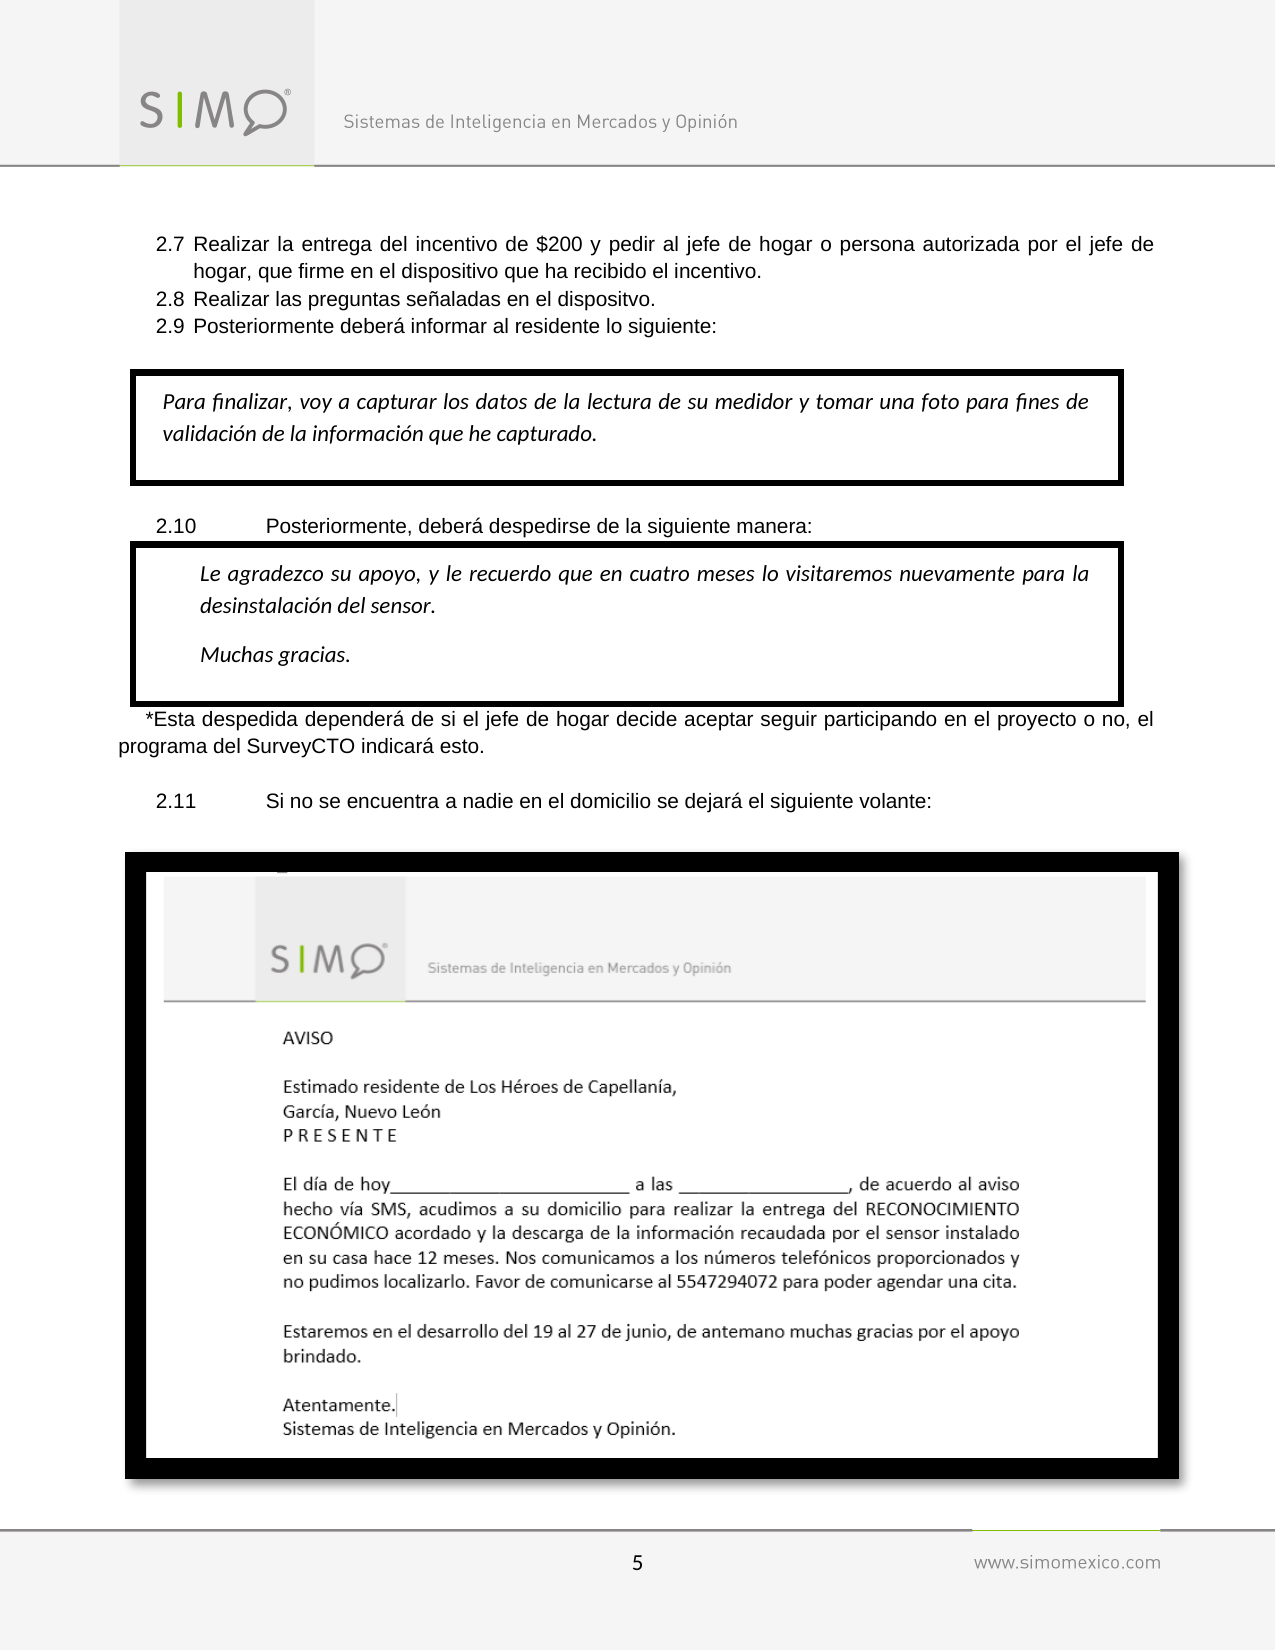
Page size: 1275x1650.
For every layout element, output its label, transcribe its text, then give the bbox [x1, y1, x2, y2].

list Realizar las preguntas señaladas en el dispositvo. [156, 287, 1157, 311]
list Si no se encuentra a nadie en el domicilio se dejará el siguiente volante: [156, 789, 1157, 813]
list Realizar la entrega del incentivo de $200 y pedir al jefe de hogar o persona autorizada por el jefe de hogar, que firme en el dispositivo que ha recibido el incentivo. [156, 232, 1157, 283]
list Posteriormente deberá informar al residente lo siguiente: [156, 314, 1157, 338]
picture [0, 0, 1275, 167]
table_header Para finalizar, voy a capturar los datos de la lectura de su medidor y tomar una foto para fines de validación de la información que he capturado. [136, 376, 1118, 480]
picture [146, 872, 1158, 1458]
list Posteriormente, deberá despedirse de la siguiente manera: [156, 514, 1157, 538]
table_header Le agradezco su apoyo, y le recuerdo que en cuatro meses lo visitaremos nuevamente para la desinstalación del sensor. Muchas gracias. [136, 548, 1118, 701]
picture [0, 1529, 1275, 1650]
text *Esta despedida dependerá de si el jefe de hogar decide aceptar seguir participando en el proyecto o no, el programa del SurveyCTO indicará esto. [118, 707, 1157, 758]
